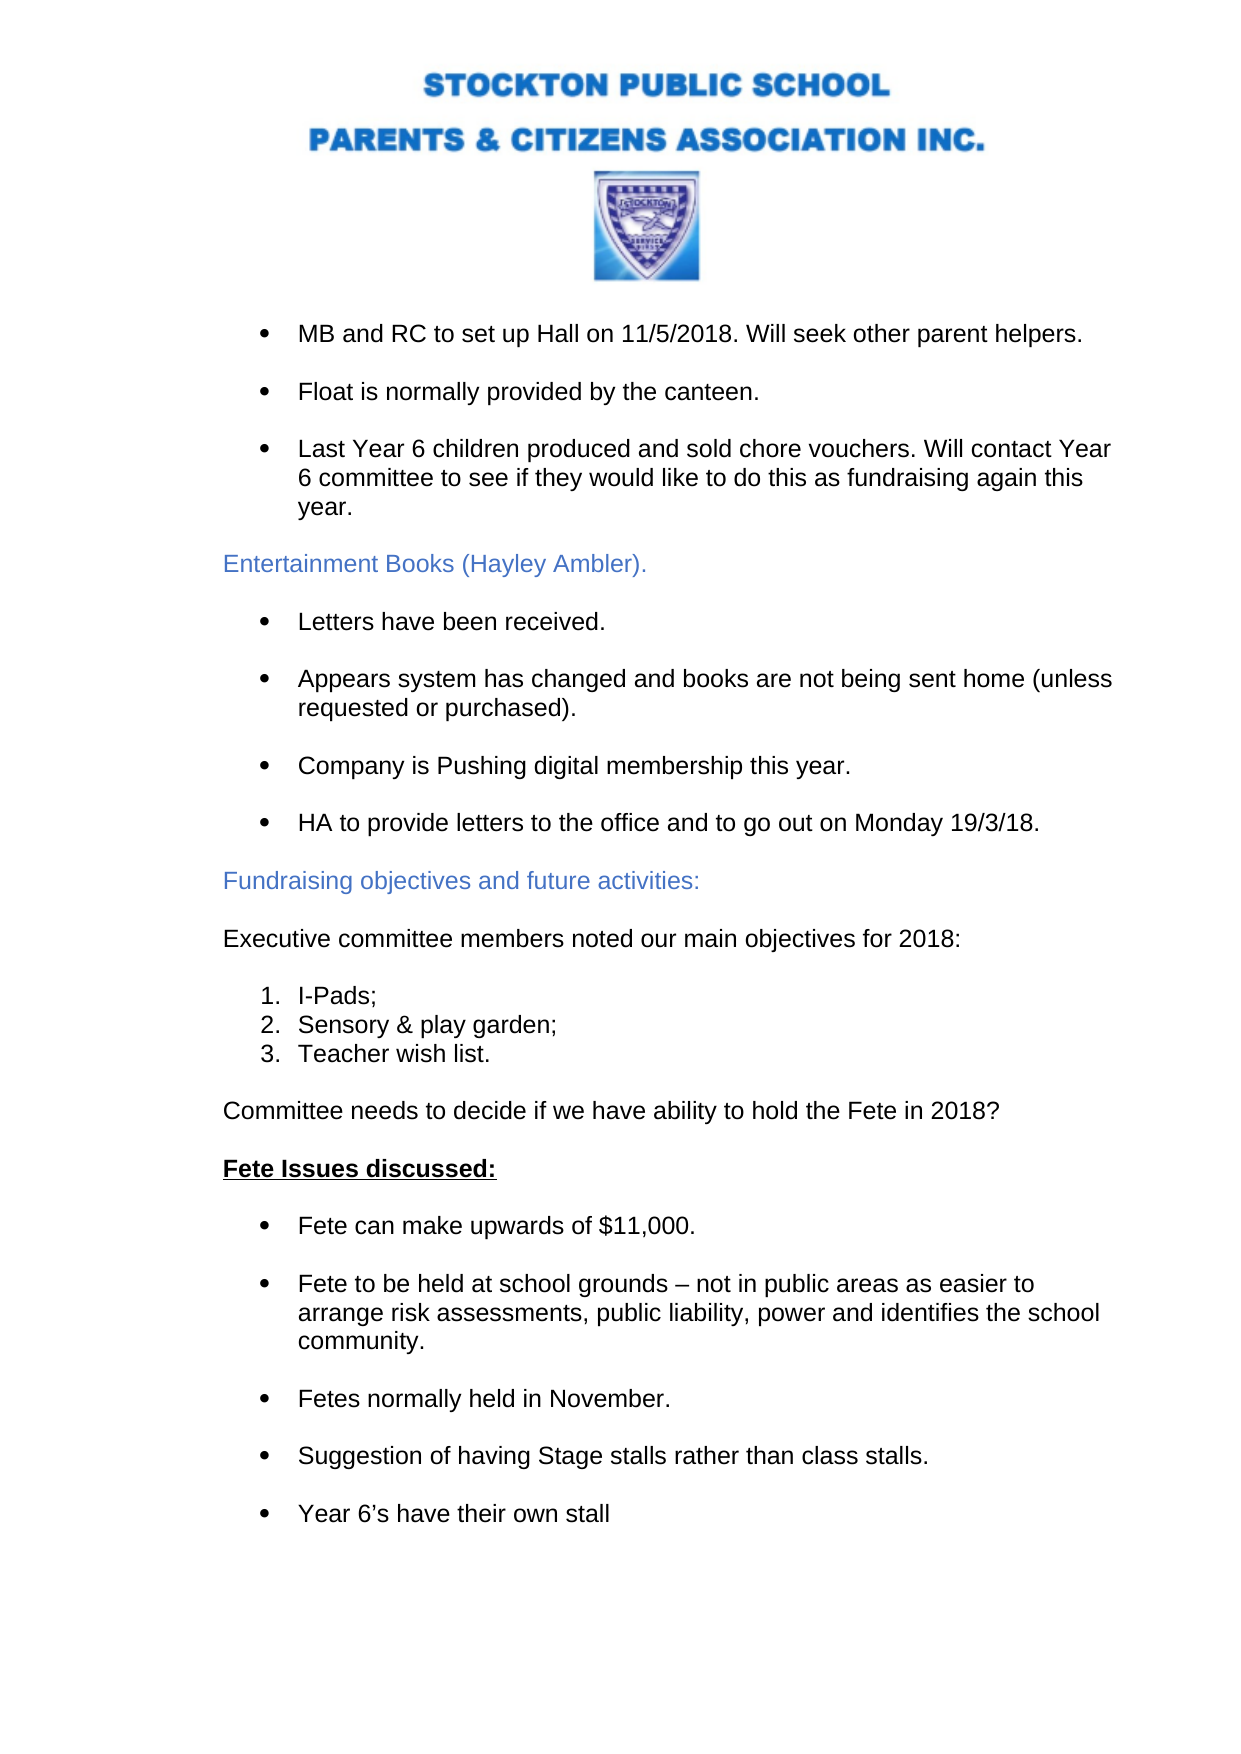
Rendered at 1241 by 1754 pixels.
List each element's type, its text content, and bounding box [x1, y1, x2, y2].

list Fete to be held at school grounds – not in public areas as easier to arrange risk assessments, public liability, power and identifies the school community. [260, 1269, 1122, 1355]
list Last Year 6 children produced and sold chore vouchers. Will contact Year 6 committee to see if they would like to do this as fundraising again this year. [260, 434, 1122, 521]
list Committee needs to decide if we have ability to hold the Fete in 2018? [223, 1096, 1122, 1125]
list HA to provide letters to the office and to go out on Monday 19/3/18. [260, 808, 1122, 837]
list Company is Pushing digital membership this year. [260, 751, 1122, 780]
list Appears system has changed and books are not being sent home (unless requested or purchased). [260, 664, 1122, 722]
list I-Pads; [260, 981, 1122, 1010]
list Letters have been received. [260, 607, 1122, 636]
picture [230, 59, 1040, 291]
list Sensory & play garden; [260, 1010, 1122, 1038]
list Fundraising objectives and future activities: [223, 866, 1122, 895]
list Fetes normally held in November. [260, 1384, 1122, 1413]
list Float is normally provided by the canteen. [260, 377, 1122, 406]
list Entertainment Books (Hayley Ambler). [223, 549, 1122, 578]
list Fete Issues discussed: [223, 1153, 1122, 1182]
list Executive committee members noted our main objectives for 2018: [223, 923, 1122, 952]
list Suggestion of having Stage stalls rather than class stalls. [260, 1441, 1122, 1470]
list MB and RC to set up Hall on 11/5/2018. Will seek other parent helpers. [260, 319, 1122, 348]
list Teacher wish list. [260, 1038, 1122, 1067]
list Year 6’s have their own stall [260, 1499, 1122, 1528]
list Fete can make upwards of $11,000. [260, 1211, 1122, 1240]
